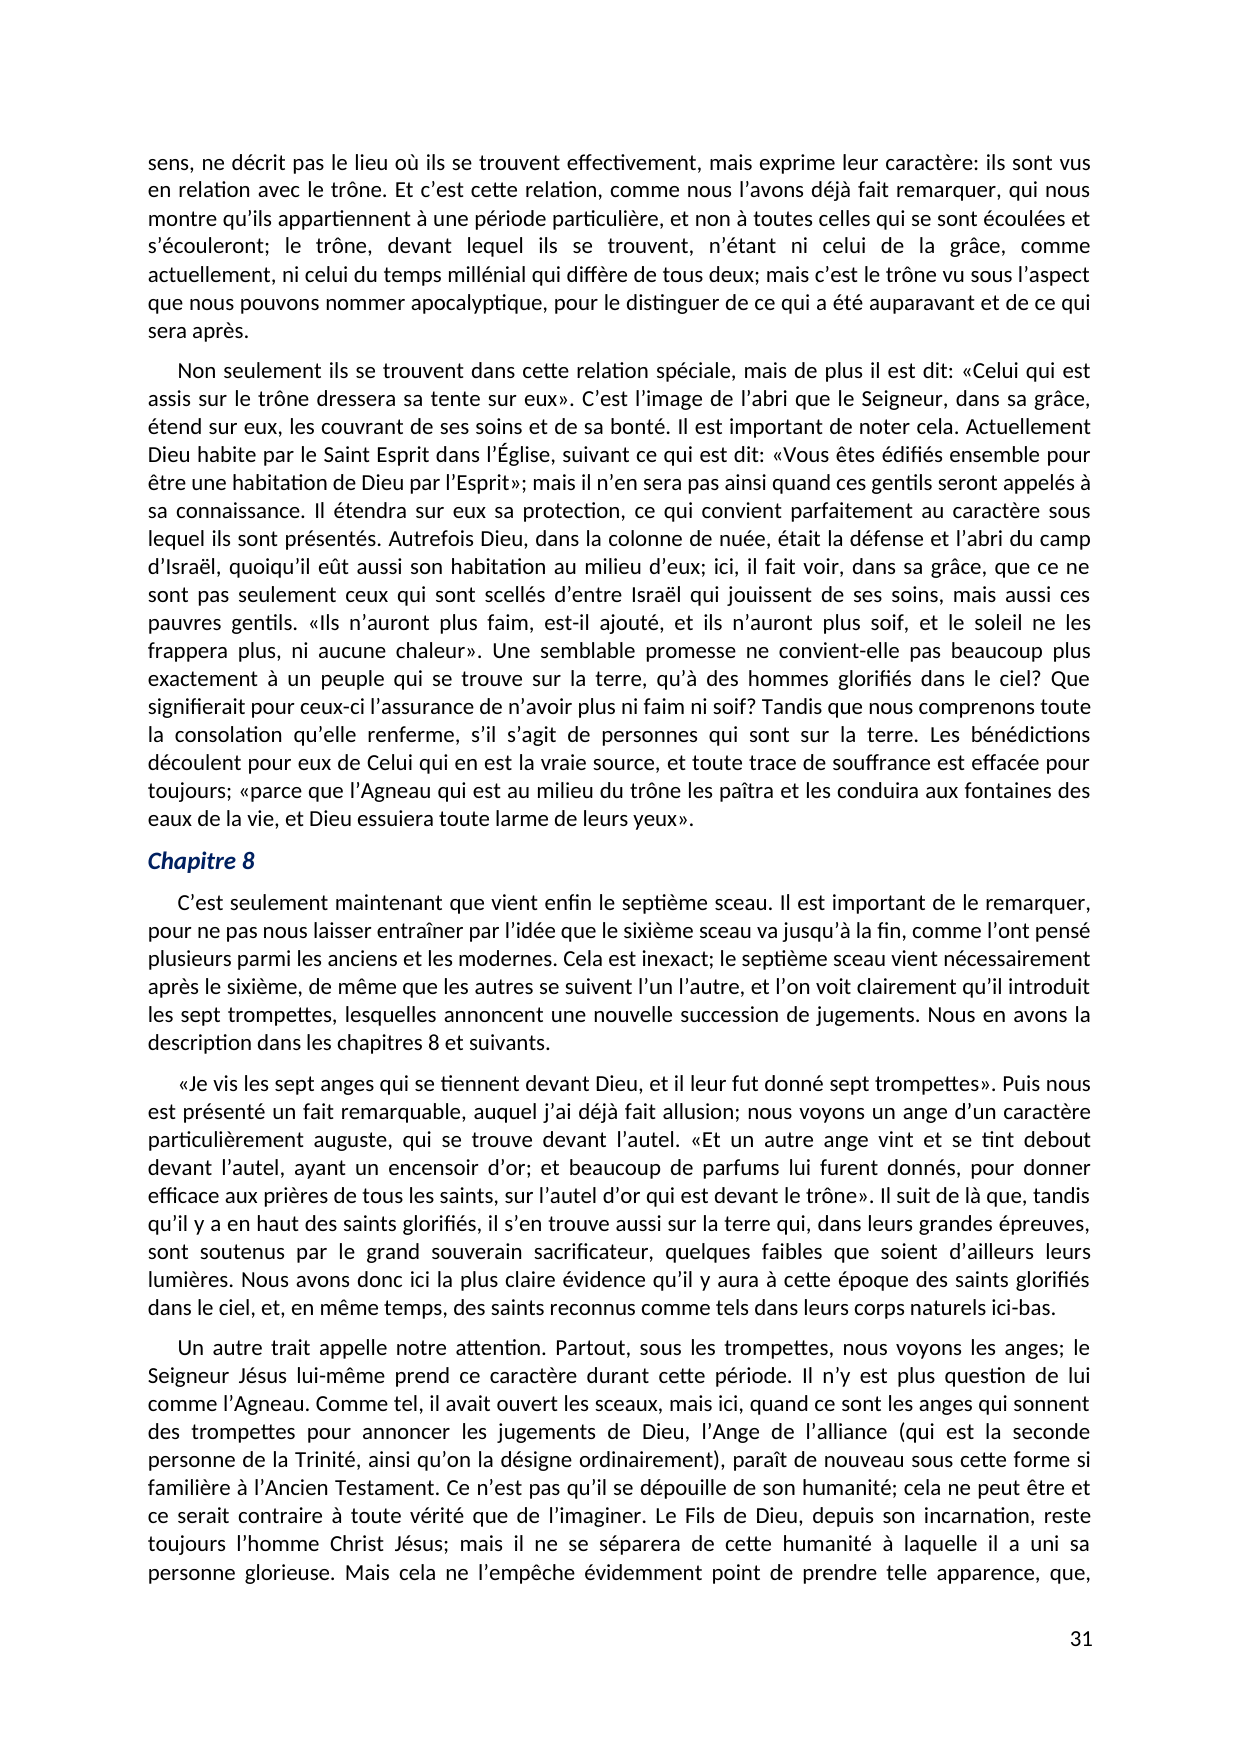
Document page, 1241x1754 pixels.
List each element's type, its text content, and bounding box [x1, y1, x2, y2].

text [148, 1333, 1093, 1586]
text «Je vis les sept anges qui se tiennent devant Dieu, et il leur fut donné sept trompettes». Puis nous est présenté un fait remarquable, auquel j’ai déjà fait allusion; nous voyons un ange d’un caractère particulièrement auguste, qui se trouve devant l’autel. «Et un autre ange vint et se tint debout devant l’autel, ayant un encensoir d’or; et beaucoup de parfums lui furent donnés, pour donner efficace aux prières de tous les saints, sur l’autel d’or qui est devant le trône». Il suit de là que, tandis qu’il y a en haut des saints glorifiés, il s’en trouve aussi sur la terre qui, dans leurs grandes épreuves, sont soutenus par le grand souverain sacrificateur, quelques faibles que soient d’ailleurs leurs lumières. Nous avons donc ici la plus claire évidence qu’il y aura à cette époque des saints glorifiés dans le ciel, et, en même temps, des saints reconnus comme tels dans leurs corps naturels ici-bas. [148, 1069, 1093, 1321]
text Non seulement ils se trouvent dans cette relation spéciale, mais de plus il est dit: «Celui qui est assis sur le trône dressera sa tente sur eux». C’est l’image de l’abri que le Seigneur, dans sa grâce, étend sur eux, les couvrant de ses soins et de sa bonté. Il est important de noter cela. Actuellement Dieu habite par le Saint Esprit dans l’Église, suivant ce qui est dit: «Vous êtes édifiés ensemble pour être une habitation de Dieu par l’Esprit»; mais il n’en sera pas ainsi quand ces gentils seront appelés à sa connaissance. Il étendra sur eux sa protection, ce qui convient parfaitement au caractère sous lequel ils sont présentés. Autrefois Dieu, dans la colonne de nuée, était la défense et l’abri du camp d’Israël, quoiqu’il eût aussi son habitation au milieu d’eux; ici, il fait voir, dans sa grâce, que ce ne sont pas seulement ceux qui sont scellés d’entre Israël qui jouissent de ses soins, mais aussi ces pauvres gentils. «Ils n’auront plus faim, est-il ajouté, et ils n’auront plus soif, et le soleil ne les frappera plus, ni aucune chaleur». Une semblable promesse ne convient-elle pas beaucoup plus exactement à un peuple qui se trouve sur la terre, qu’à des hommes glorifiés dans le ciel? Que signifierait pour ceux-ci l’assurance de n’avoir plus ni faim ni soif? Tandis que nous comprenons toute la consolation qu’elle renferme, s’il s’agit de personnes qui sont sur la terre. Les bénédictions découlent pour eux de Celui qui en est la vraie source, et toute trace de souffrance est effacée pour toujours; «parce que l’Agneau qui est au milieu du trône les paîtra et les conduira aux fontaines des eaux de la vie, et Dieu essuiera toute larme de leurs yeux». [148, 356, 1093, 833]
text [148, 148, 1093, 344]
text C’est seulement maintenant que vient enfin le septième sceau. Il est important de le remarquer, pour ne pas nous laisser entraîner par l’idée que le sixième sceau va jusqu’à la fin, comme l’ont pensé plusieurs parmi les anciens et les modernes. Cela est inexact; le septième sceau vient nécessairement après le sixième, de même que les autres se suivent l’un l’autre, et l’on voit clairement qu’il introduit les sept trompettes, lesquelles annoncent une nouvelle succession de jugements. Nous en avons la description dans les chapitres 8 et suivants. [148, 888, 1093, 1056]
subtitle Chapitre 8 [148, 845, 1093, 876]
